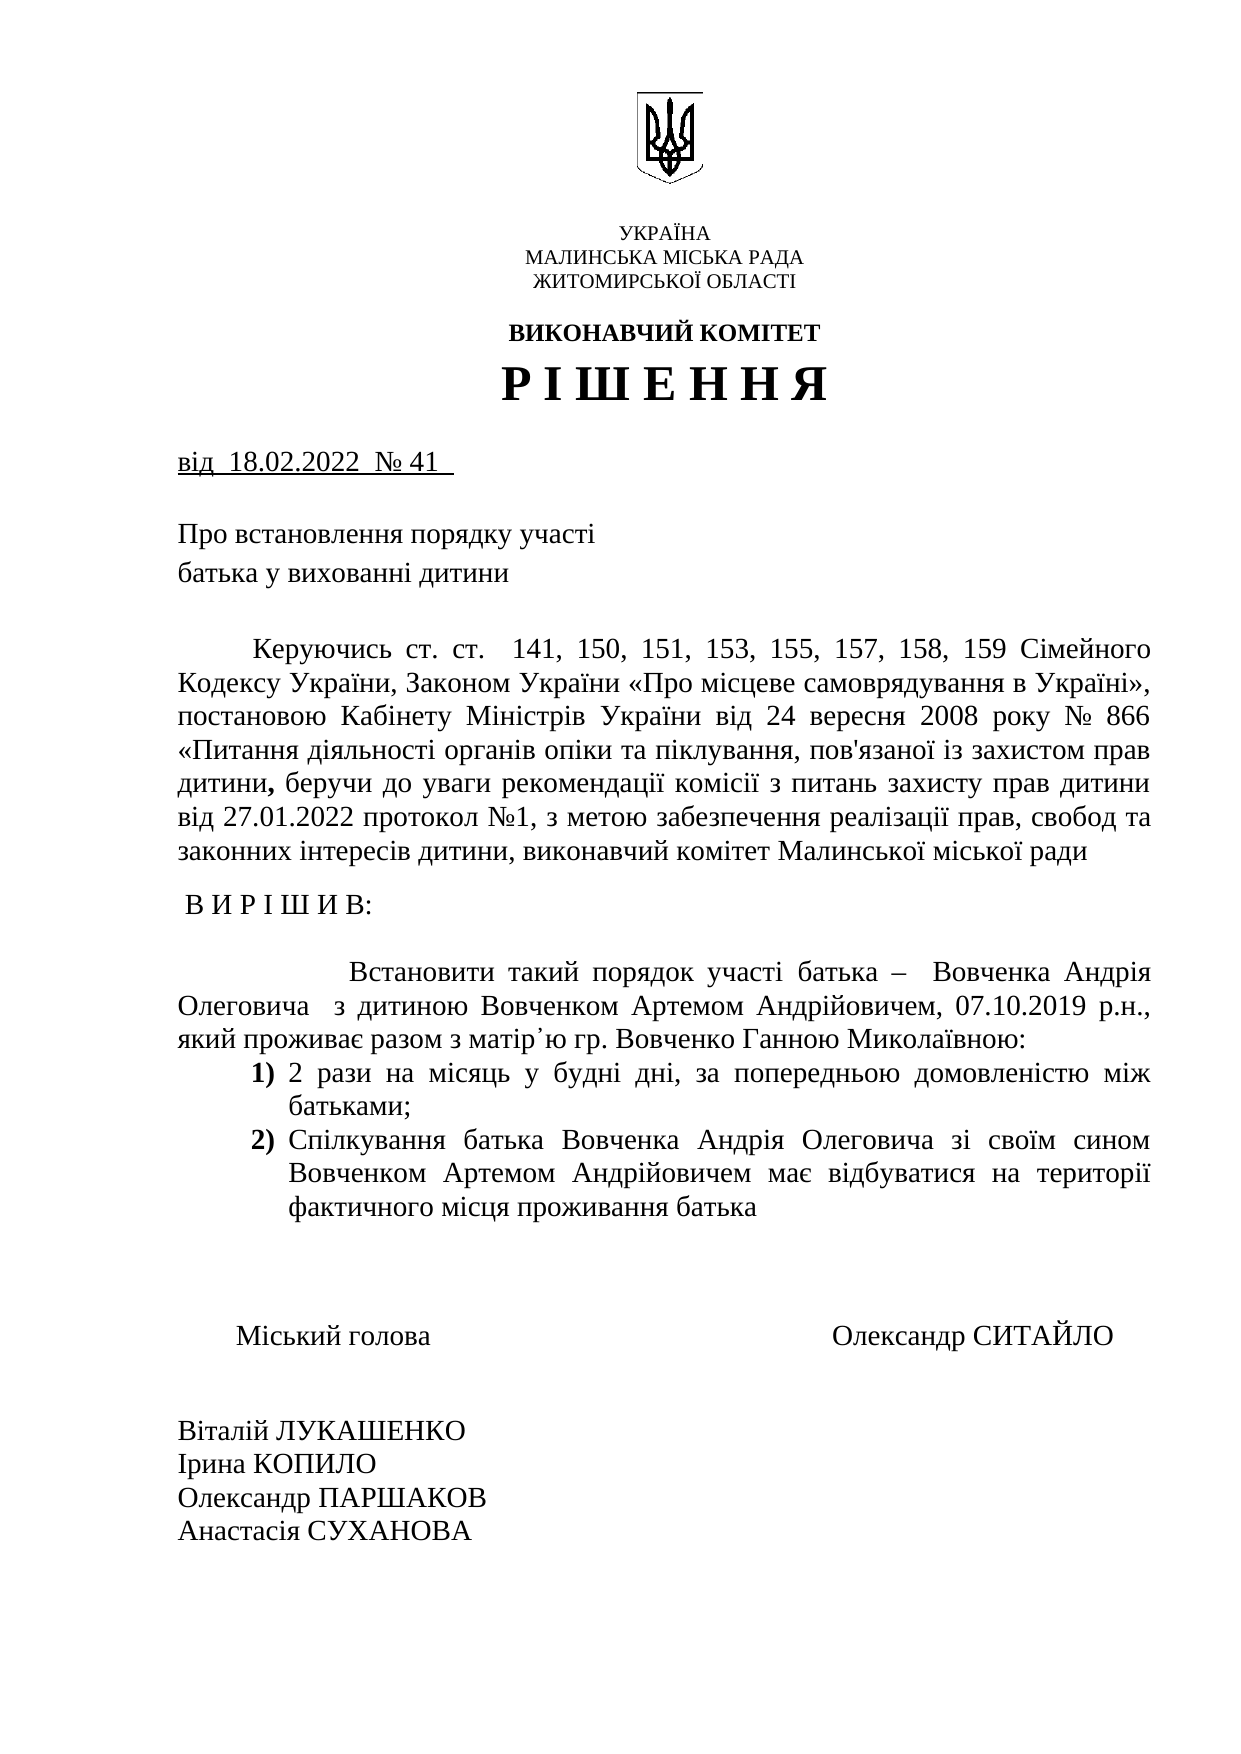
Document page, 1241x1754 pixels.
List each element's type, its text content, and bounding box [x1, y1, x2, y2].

picture [636, 92, 704, 185]
text Анастасія СУХАНОВА [177, 1513, 1152, 1547]
text ЖИТОМИРСЬКОЇ ОБЛАСТІ [177, 269, 1152, 293]
text В И Р І Ш И В: [177, 887, 1152, 921]
text Керуючись ст. ст. 141, 150, 151, 153, 155, 157, 158, 159 Сімейного Кодексу України, Законом України «Про місцеве самоврядування в Україні», постановою Кабінету Міністрів України від 24 вересня 2008 року № 866 «Питання діяльності органів опіки та піклування, пов'язаної із захистом прав дитини, беручи до уваги рекомендації комісії з питань захисту прав дитини від 27.01.2022 протокол №1, з метою забезпечення реалізації прав, свобод та законних інтересів дитини, виконавчий комітет Малинської міської ради [177, 631, 1152, 866]
text ВИКОНАВЧИЙ КОМІТЕТ [177, 318, 1152, 347]
text МАЛИНСЬКА МІСЬКА РАДА [177, 245, 1152, 269]
text УКРАЇНА [177, 221, 1152, 245]
list 2 рази на місяць у будні дні, за попередньою домовленістю між батьками; [251, 1055, 1152, 1122]
text Олександр ПАРШАКОВ [177, 1480, 1152, 1513]
text Міський голова Олександр СИТАЙЛО [177, 1318, 1152, 1351]
text від 18.02.2022 № 41 [177, 444, 1152, 478]
text Встановити такий порядок участі батька – Вовченка Андрія Олеговича з дитиною Вовченком Артемом Андрійовичем, 07.10.2019 р.н., який проживає разом з матір᾽ю гр. Вовченко Ганною Миколаївною: [177, 954, 1152, 1055]
text Р І Ш Е Н Н Я [177, 353, 1152, 411]
text Віталій ЛУКАШЕНКО [177, 1413, 1152, 1446]
text Про встановлення порядку участі батька у вихованні дитини [177, 516, 620, 588]
list Спілкування батька Вовченка Андрія Олеговича зі своїм сином Вовченком Артемом Андрійовичем має відбуватися на території фактичного місця проживання батька [251, 1122, 1152, 1222]
text Ірина КОПИЛО [177, 1446, 1152, 1480]
